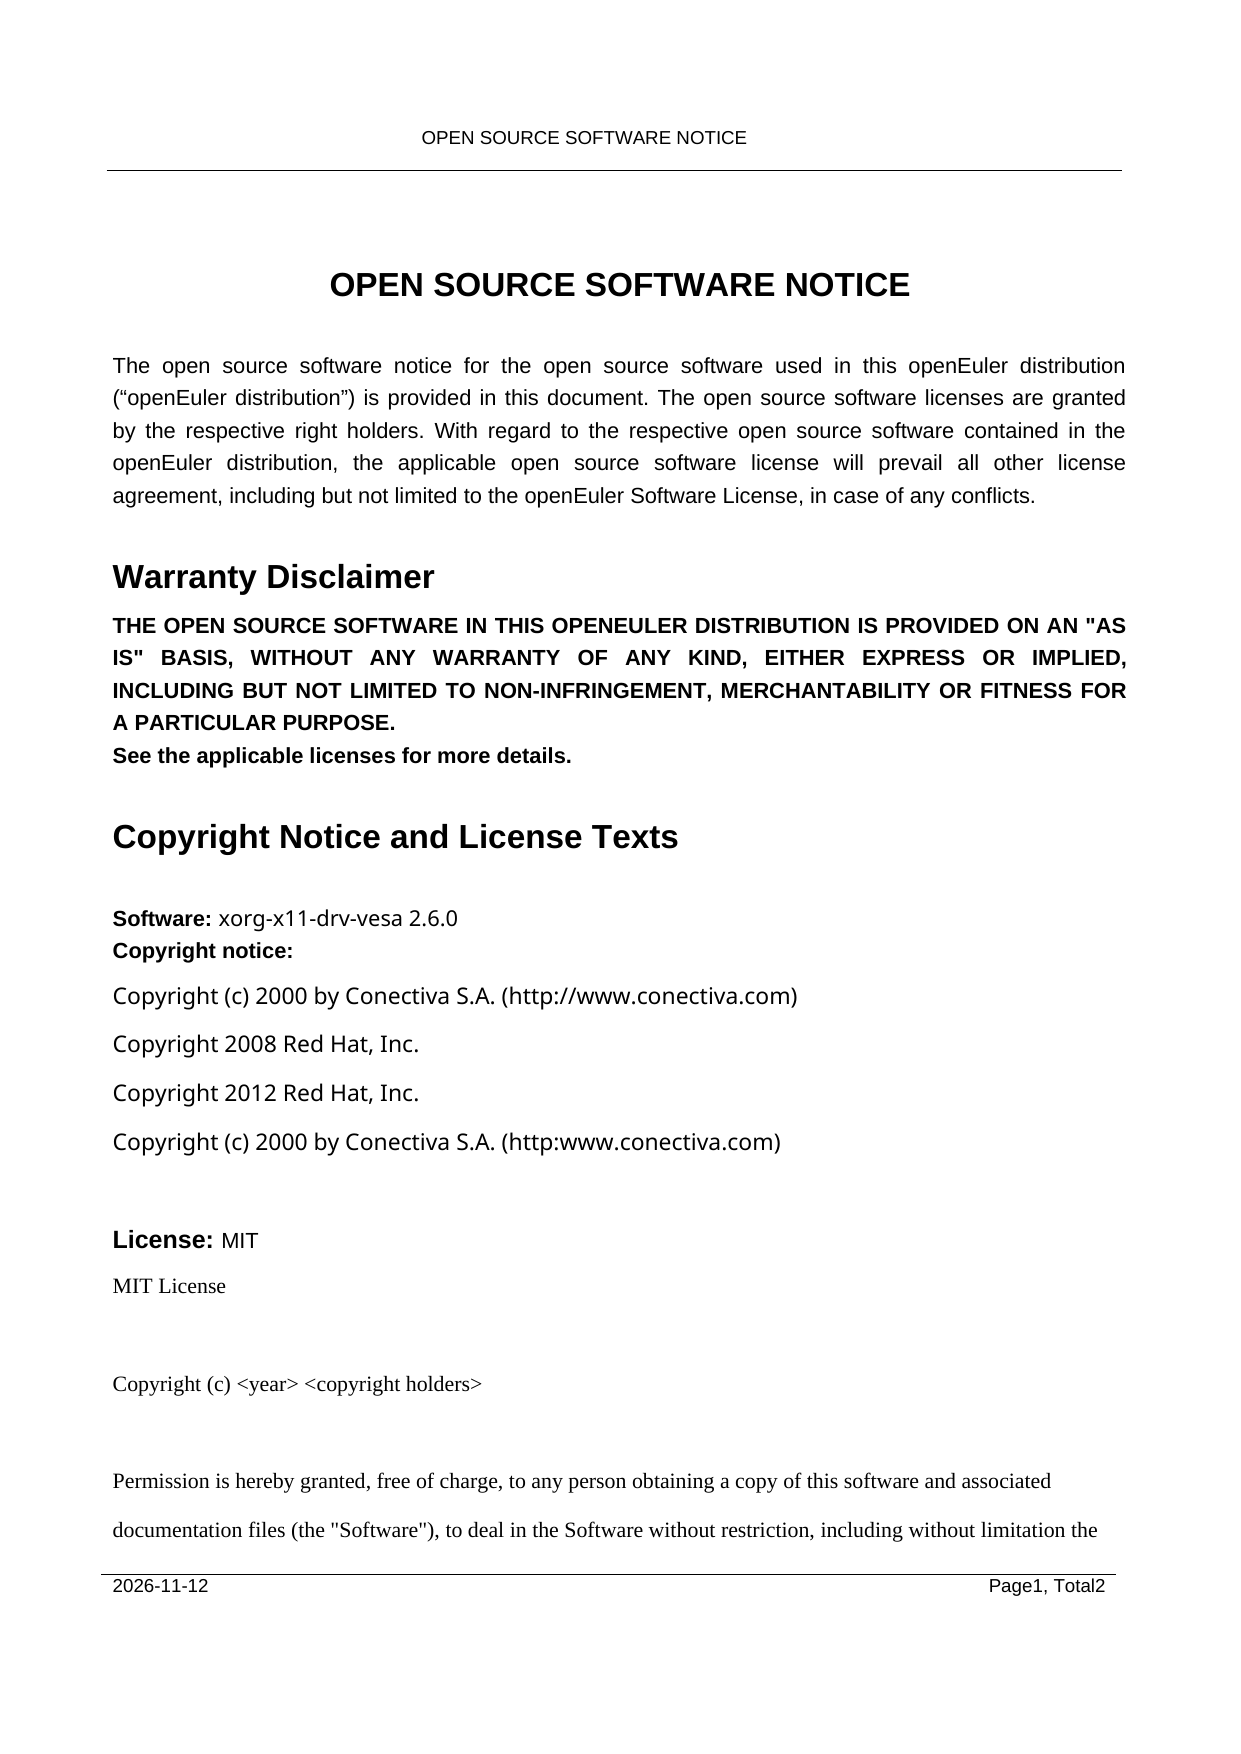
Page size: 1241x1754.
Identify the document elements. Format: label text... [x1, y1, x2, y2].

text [112, 1270, 1128, 1546]
text Software: xorg-x11-drv-vesa 2.6.0 [112, 901, 1128, 934]
text Copyright (c) 2000 by Conectiva S.A. (http://www.conectiva.com) Copyright 2008 Red Hat, Inc. Copyright 2012 Red Hat, Inc. Copyright (c) 2000 by Conectiva S.A. (http:www.conectiva.com) [112, 979, 1128, 1207]
text OPEN SOURCE SOFTWARE NOTICE [112, 251, 1128, 316]
text Copyright notice: [112, 934, 1128, 966]
text THE OPEN SOURCE SOFTWARE IN THIS OPENEULER DISTRIBUTION IS PROVIDED ON AN "AS IS" BASIS, WITHOUT ANY WARRANTY OF ANY KIND, EITHER EXPRESS OR IMPLIED, INCLUDING BUT NOT LIMITED TO NON-INFRINGEMENT, MERCHANTABILITY OR FITNESS FOR A PARTICULAR PURPOSE. See the applicable licenses for more details. [112, 609, 1128, 771]
text License: MIT [112, 1223, 1128, 1255]
text Copyright Notice and License Texts [112, 804, 1128, 869]
text The open source software notice for the open source software used in this openEuler distribution (“openEuler distribution”) is provided in this document. The open source software licenses are granted by the respective right holders. With regard to the respective open source software contained in the openEuler distribution, the applicable open source software license will prevail all other license agreement, including but not limited to the openEuler Software License, in case of any conflicts. [112, 349, 1128, 511]
text Warranty Disclaimer [112, 544, 1128, 609]
